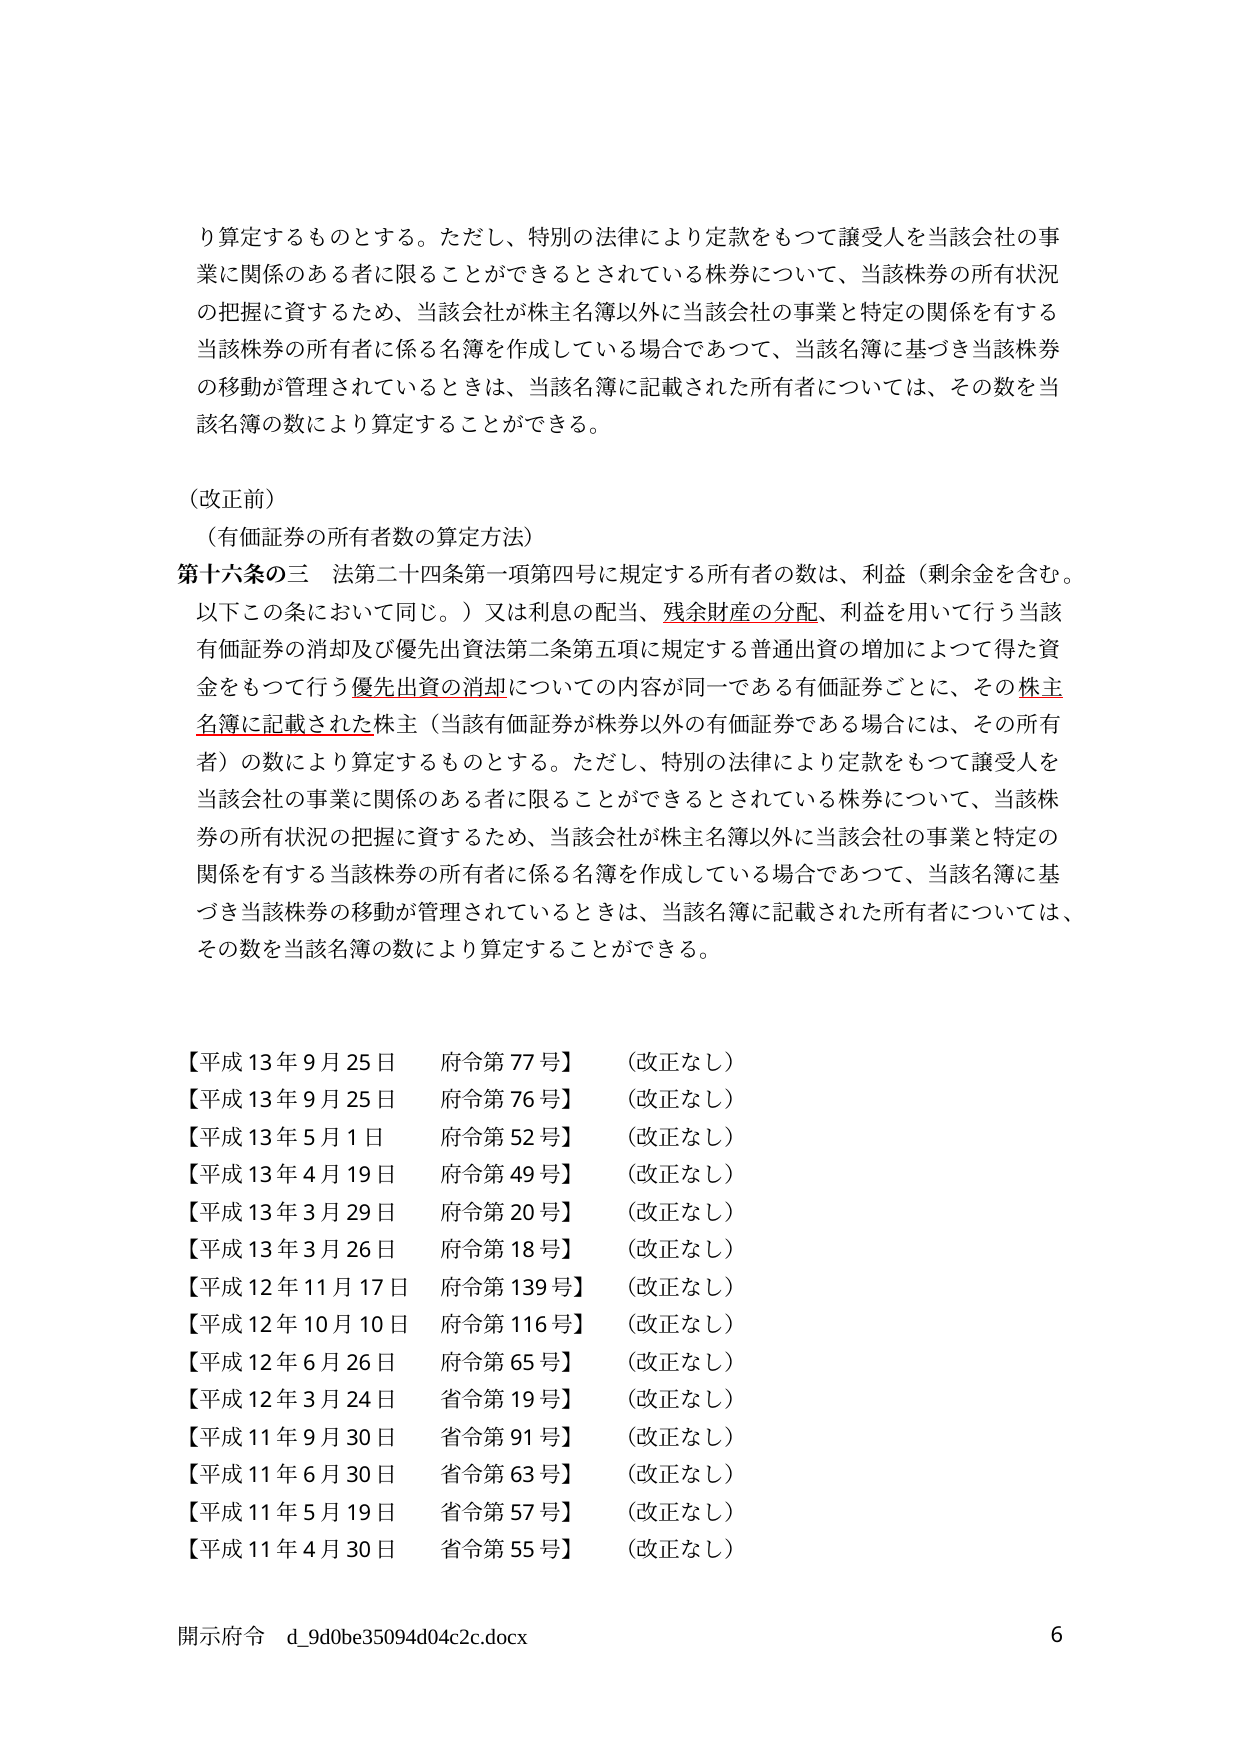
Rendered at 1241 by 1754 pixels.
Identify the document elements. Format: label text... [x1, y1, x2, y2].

text 【平成11年5月19日 省令第57号】 （改正なし） [177, 1492, 1063, 1529]
text 【平成11年9月30日 省令第91号】 （改正なし） [177, 1417, 1063, 1454]
text 第十六条の三 法第二十四条第一項第四号に規定する所有者の数は、利益（剰余金を含む。以下この条において同じ。）又は利息の配当、残余財産の分配、利益を用いて行う当該有価証券の消却及び優先出資法第二条第五項に規定する普通出資の増加によつて得た資金をもつて行う優先出資の消却についての内容が同一である有価証券ごとに、その株主名簿に記載された株主（当該有価証券が株券以外の有価証券である場合には、その所有者）の数により算定するものとする。ただし、特別の法律により定款をもつて譲受人を当該会社の事業に関係のある者に限ることができるとされている株券について、当該株券の所有状況の把握に資するため、当該会社が株主名簿以外に当該会社の事業と特定の関係を有する当該株券の所有者に係る名簿を作成している場合であつて、当該名簿に基づき当該株券の移動が管理されているときは、当該名簿に記載された所有者については、その数を当該名簿の数により算定することができる。 [177, 554, 1063, 967]
text 【平成13年9月25日 府令第76号】 （改正なし） [177, 1079, 1063, 1117]
text 【平成12年6月26日 府令第65号】 （改正なし） [177, 1342, 1063, 1379]
text 【平成13年5月1日 府令第52号】 （改正なし） [177, 1117, 1063, 1154]
text 【平成11年6月30日 省令第63号】 （改正なし） [177, 1454, 1063, 1492]
text 【平成12年10月10日 府令第116号】 （改正なし） [177, 1304, 1063, 1342]
text （有価証券の所有者数の算定方法） [196, 517, 1063, 554]
text 【平成13年3月26日 府令第18号】 （改正なし） [177, 1229, 1063, 1267]
text 【平成13年3月29日 府令第20号】 （改正なし） [177, 1192, 1063, 1229]
text 【平成12年11月17日 府令第139号】 （改正なし） [177, 1267, 1063, 1304]
text 【平成13年9月25日 府令第77号】 （改正なし） [177, 1042, 1063, 1079]
text 【平成11年4月30日 省令第55号】 （改正なし） [177, 1529, 1063, 1567]
text 【平成12年3月24日 省令第19号】 （改正なし） [177, 1379, 1063, 1417]
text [177, 217, 1063, 442]
text 【平成13年4月19日 府令第49号】 （改正なし） [177, 1154, 1063, 1192]
text （改正前） [177, 479, 1063, 517]
